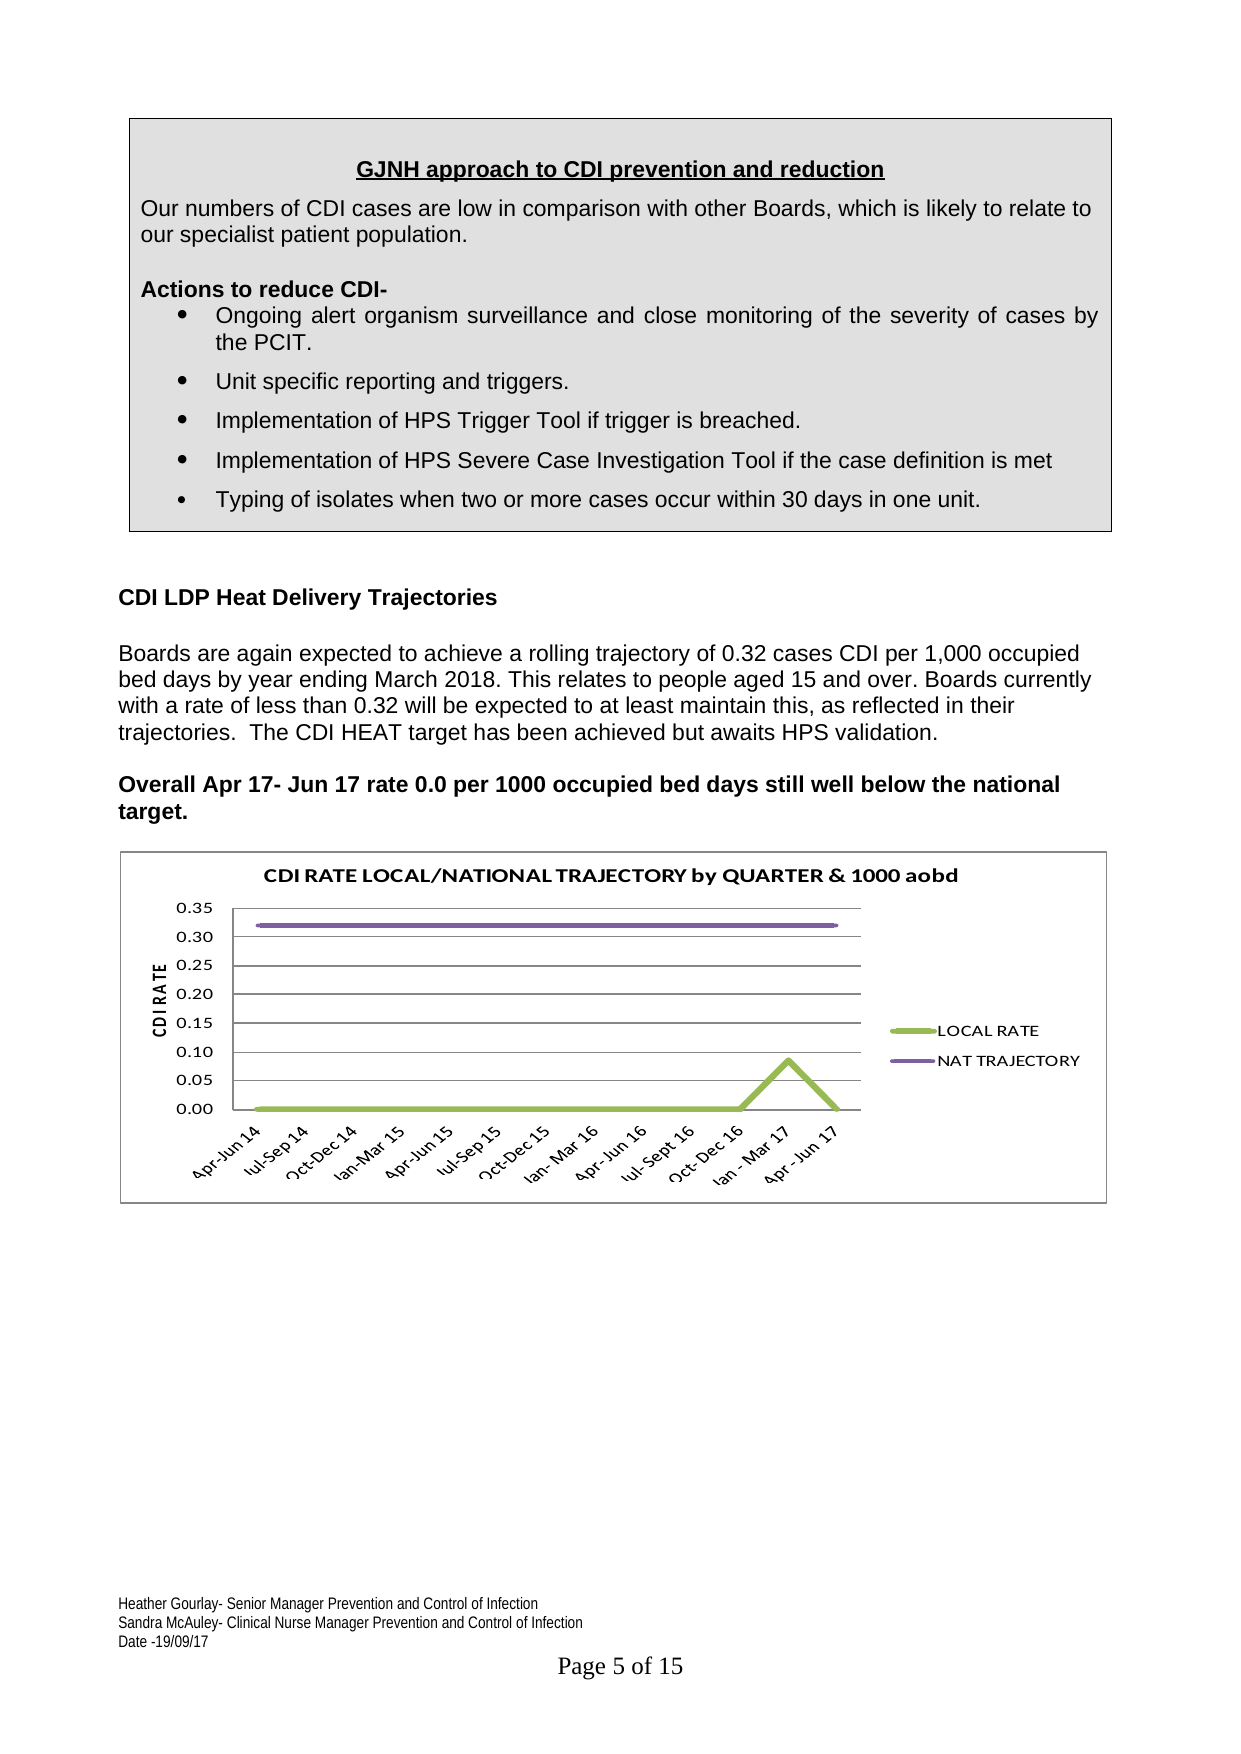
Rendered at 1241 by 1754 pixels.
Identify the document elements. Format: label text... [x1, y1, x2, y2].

table_header GJNH approach to CDI prevention and reduction Our numbers of CDI cases are low in comparison with other Boards, which is likely to relate to our specialist patient population. Actions to reduce CDI- Ongoing alert organism surveillance and close monitoring of the severity of cases by the PCIT. Unit specific reporting and triggers. Implementation of HPS Trigger Tool if trigger is breached. Implementation of HPS Severe Case Investigation Tool if the case definition is met Typing of isolates when two or more cases occur within 30 days in one unit. [130, 119, 1111, 531]
text Boards are again expected to achieve a rolling trajectory of 0.32 cases CDI per 1,000 occupied bed days by year ending March 2018. This relates to people aged 15 and over. Boards currently with a rate of less than 0.32 will be expected to at least maintain this, as reflected in their trajectories. The CDI HEAT target has been achieved but awaits HPS validation. [118, 639, 1122, 745]
text Overall Apr 17- Jun 17 rate 0.0 per 1000 occupied bed days still well below the national target. [118, 771, 1122, 824]
text CDI LDP Heat Delivery Trajectories [118, 584, 1122, 611]
